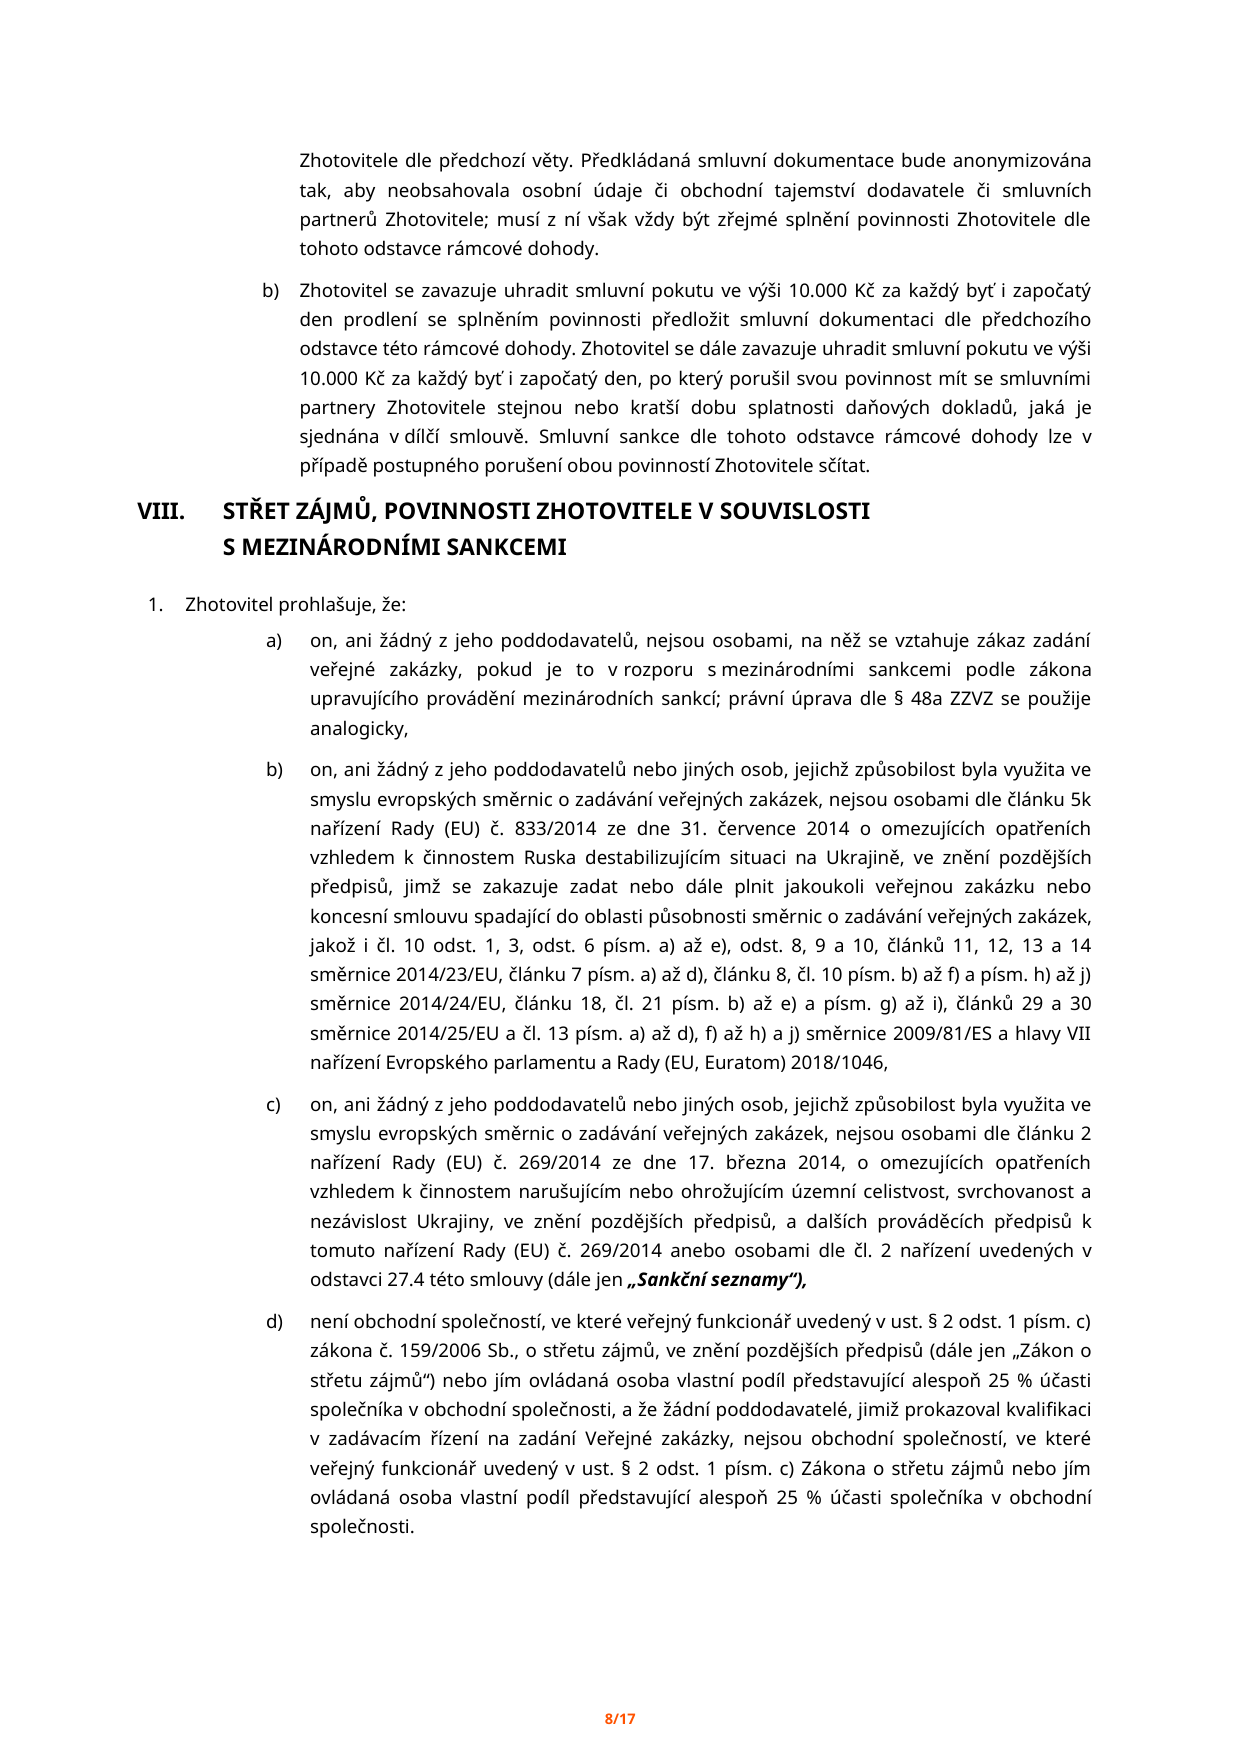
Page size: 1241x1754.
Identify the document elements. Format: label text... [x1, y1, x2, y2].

text on, ani žádný z jeho poddodavatelů nebo jiných osob, jejichž způsobilost byla využita ve smyslu evropských směrnic o zadávání veřejných zakázek, nejsou osobami dle článku 2 nařízení Rady (EU) č. 269/2014 ze dne 17. března 2014, o omezujících opatřeních vzhledem k činnostem narušujícím nebo ohrožujícím územní celistvost, svrchovanost a nezávislost Ukrajiny, ve znění pozdějších předpisů, a dalších prováděcích předpisů k tomuto nařízení Rady (EU) č. 269/2014 anebo osobami dle čl. 2 nařízení uvedených v odstavci 27.4 této smlouvy (dále jen „Sankční seznamy“), [266, 1091, 1093, 1292]
text on, ani žádný z jeho poddodavatelů, nejsou osobami, na něž se vztahuje zákaz zadání veřejné zakázky, pokud je to v rozporu s mezinárodními sankcemi podle zákona upravujícího provádění mezinárodních sankcí; právní úprava dle § 48a ZZVZ se použije analogicky, [266, 627, 1093, 740]
text on, ani žádný z jeho poddodavatelů nebo jiných osob, jejichž způsobilost byla využita ve smyslu evropských směrnic o zadávání veřejných zakázek, nejsou osobami dle článku 5k nařízení Rady (EU) č. 833/2014 ze dne 31. července 2014 o omezujících opatřeních vzhledem k činnostem Ruska destabilizujícím situaci na Ukrajině, ve znění pozdějších předpisů, jimž se zakazuje zadat nebo dále plnit jakoukoli veřejnou zakázku nebo koncesní smlouvu spadající do oblasti působnosti směrnic o zadávání veřejných zakázek, jakož i čl. 10 odst. 1, 3, odst. 6 písm. a) až e), odst. 8, 9 a 10, článků 11, 12, 13 a 14 směrnice 2014/23/EU, článku 7 písm. a) až d), článku 8, čl. 10 písm. b) až f) a písm. h) až j) směrnice 2014/24/EU, článku 18, čl. 21 písm. b) až e) a písm. g) až i), článků 29 a 30 směrnice 2014/25/EU a čl. 13 písm. a) až d), f) až h) a j) směrnice 2009/81/ES a hlavy VII nařízení Evropského parlamentu a Rady (EU, Euratom) 2018/1046, [266, 757, 1093, 1075]
text není obchodní společností, ve které veřejný funkcionář uvedený v ust. § 2 odst. 1 písm. c) zákona č. 159/2006 Sb., o střetu zájmů, ve znění pozdějších předpisů (dále jen „Zákon o střetu zájmů“) nebo jím ovládaná osoba vlastní podíl představující alespoň 25 % účasti společníka v obchodní společnosti, a že žádní poddodavatelé, jimiž prokazoval kvalifikaci v zadávacím řízení na zadání Veřejné zakázky, nejsou obchodní společností, ve které veřejný funkcionář uvedený v ust. § 2 odst. 1 písm. c) Zákona o střetu zájmů nebo jím ovládaná osoba vlastní podíl představující alespoň 25 % účasti společníka v obchodní společnosti. [266, 1308, 1093, 1539]
list Zhotovitel prohlašuje, že: [148, 591, 1093, 617]
list Zhotovitel se zavazuje uhradit smluvní pokutu ve výši 10.000 Kč za každý byť i započatý den prodlení se splněním povinnosti předložit smluvní dokumentaci dle předchozího odstavce této rámcové dohody. Zhotovitel se dále zavazuje uhradit smluvní pokutu ve výši 10.000 Kč za každý byť i započatý den, po který porušil svou povinnost mít se smluvními partnery Zhotovitele stejnou nebo kratší dobu splatnosti daňových dokladů, jaká je sjednána v dílčí smlouvě. Smluvní sankce dle tohoto odstavce rámcové dohody lze v případě postupného porušení obou povinností Zhotovitele sčítat. [262, 277, 1093, 478]
list STŘET ZÁJMŮ, POVINNOSTI ZHOTOVITELE V SOUVISLOSTI S MEZINÁRODNÍMI SANKCEMI [185, 494, 1093, 562]
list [262, 148, 1093, 261]
